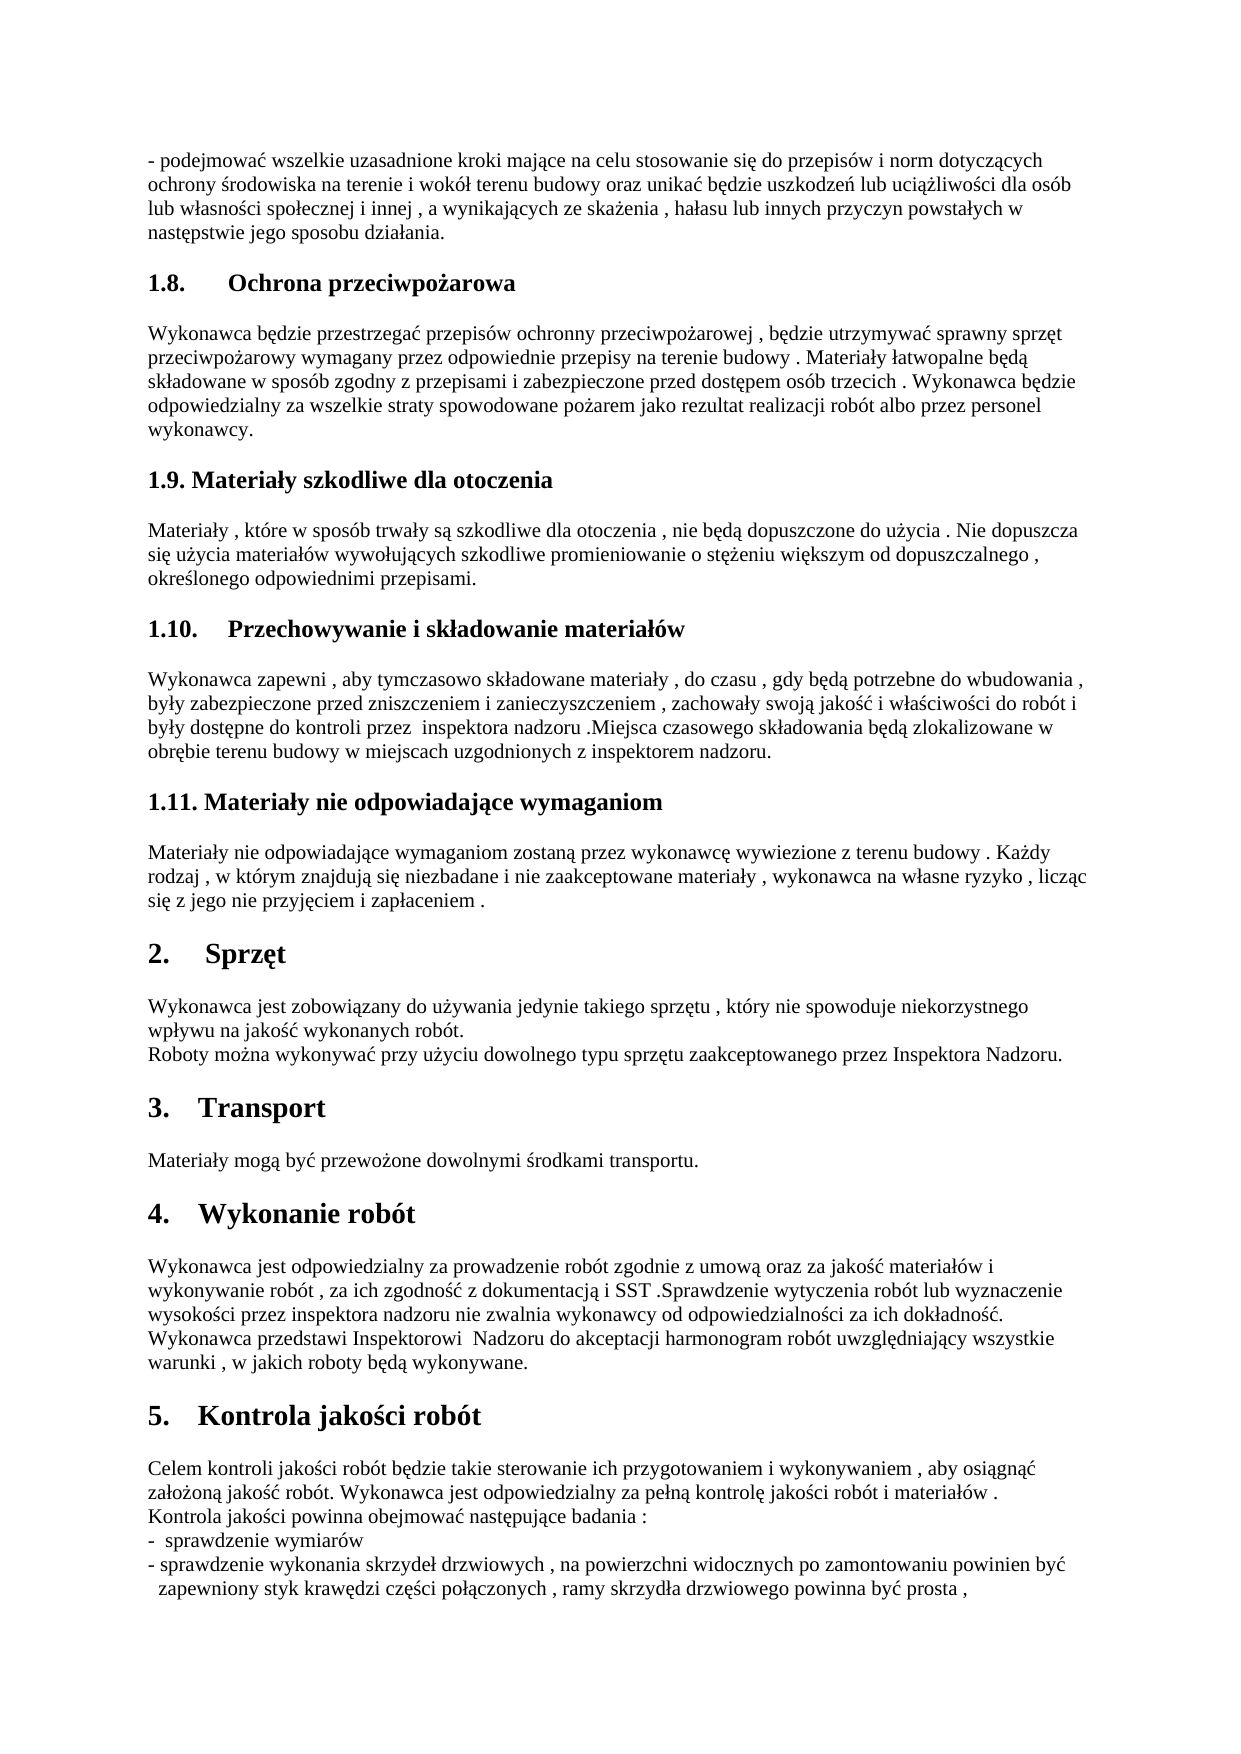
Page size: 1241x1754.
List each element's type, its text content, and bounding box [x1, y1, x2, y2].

list Przechowywanie i składowanie materiałów [148, 614, 1093, 643]
text Wykonawca zapewni , aby tymczasowo składowane materiały , do czasu , gdy będą potrzebne do wbudowania , były zabezpieczone przed zniszczeniem i zanieczyszczeniem , zachowały swoją jakość i właściwości do robót i były dostępne do kontroli przez inspektora nadzoru .Miejsca czasowego składowania będą zlokalizowane w obrębie terenu budowy w miejscach uzgodnionych z inspektorem nadzoru. [148, 667, 1093, 763]
text Roboty można wykonywać przy użyciu dowolnego typu sprzętu zaakceptowanego przez Inspektora Nadzoru. [148, 1042, 1093, 1066]
text - podejmować wszelkie uzasadnione kroki mające na celu stosowanie się do przepisów i norm dotyczących ochrony środowiska na terenie i wokół terenu budowy oraz unikać będzie uszkodzeń lub uciążliwości dla osób lub własności społecznej i innej , a wynikających ze skażenia , hałasu lub innych przyczyn powstałych w następstwie jego sposobu działania. [148, 148, 1093, 244]
text Materiały nie odpowiadające wymaganiom zostaną przez wykonawcę wywiezione z terenu budowy . Każdy rodzaj , w którym znajdują się niezbadane i nie zaakceptowane materiały , wykonawca na własne ryzyko , licząc się z jego nie przyjęciem i zapłaceniem . [148, 840, 1093, 912]
text Celem kontroli jakości robót będzie takie sterowanie ich przygotowaniem i wykonywaniem , aby osiągnąć założoną jakość robót. Wykonawca jest odpowiedzialny za pełną kontrolę jakości robót i materiałów . [148, 1456, 1093, 1504]
text Wykonawca będzie przestrzegać przepisów ochronny przeciwpożarowej , będzie utrzymywać sprawny sprzęt przeciwpożarowy wymagany przez odpowiednie przepisy na terenie budowy . Materiały łatwopalne będą składowane w sposób zgodny z przepisami i zabezpieczone przed dostępem osób trzecich . Wykonawca będzie odpowiedzialny za wszelkie straty spowodowane pożarem jako rezultat realizacji robót albo przez personel wykonawcy. [148, 321, 1093, 441]
list Ochrona przeciwpożarowa [148, 268, 1093, 297]
text - sprawdzenie wykonania skrzydeł drzwiowych , na powierzchni widocznych po zamontowaniu powinien być [148, 1552, 1093, 1576]
text Wykonawca jest zobowiązany do używania jedynie takiego sprzętu , który nie spowoduje niekorzystnego wpływu na jakość wykonanych robót. [148, 994, 1093, 1042]
text 1.9. Materiały szkodliwe dla otoczenia [148, 465, 1093, 494]
list Wykonanie robót [148, 1196, 1093, 1229]
list Kontrola jakości robót [148, 1398, 1093, 1431]
text Kontrola jakości powinna obejmować następujące badania : [148, 1504, 1093, 1528]
text Materiały mogą być przewożone dowolnymi środkami transportu. [148, 1148, 1093, 1172]
text Materiały , które w sposób trwały są szkodliwe dla otoczenia , nie będą dopuszczone do użycia . Nie dopuszcza się użycia materiałów wywołujących szkodliwe promieniowanie o stężeniu większym od dopuszczalnego , określonego odpowiednimi przepisami. [148, 518, 1093, 590]
list Transport [148, 1090, 1093, 1124]
text 1.11. Materiały nie odpowiadające wymaganiom [148, 787, 1093, 816]
list Sprzęt [148, 936, 1093, 970]
text zapewniony styk krawędzi części połączonych , ramy skrzydła drzwiowego powinna być prosta , [148, 1576, 1093, 1600]
text Wykonawca jest odpowiedzialny za prowadzenie robót zgodnie z umową oraz za jakość materiałów i wykonywanie robót , za ich zgodność z dokumentacją i SST .Sprawdzenie wytyczenia robót lub wyznaczenie wysokości przez inspektora nadzoru nie zwalnia wykonawcy od odpowiedzialności za ich dokładność. Wykonawca przedstawi Inspektorowi Nadzoru do akceptacji harmonogram robót uwzględniający wszystkie warunki , w jakich roboty będą wykonywane. [148, 1253, 1093, 1374]
text - sprawdzenie wymiarów [148, 1528, 1093, 1552]
